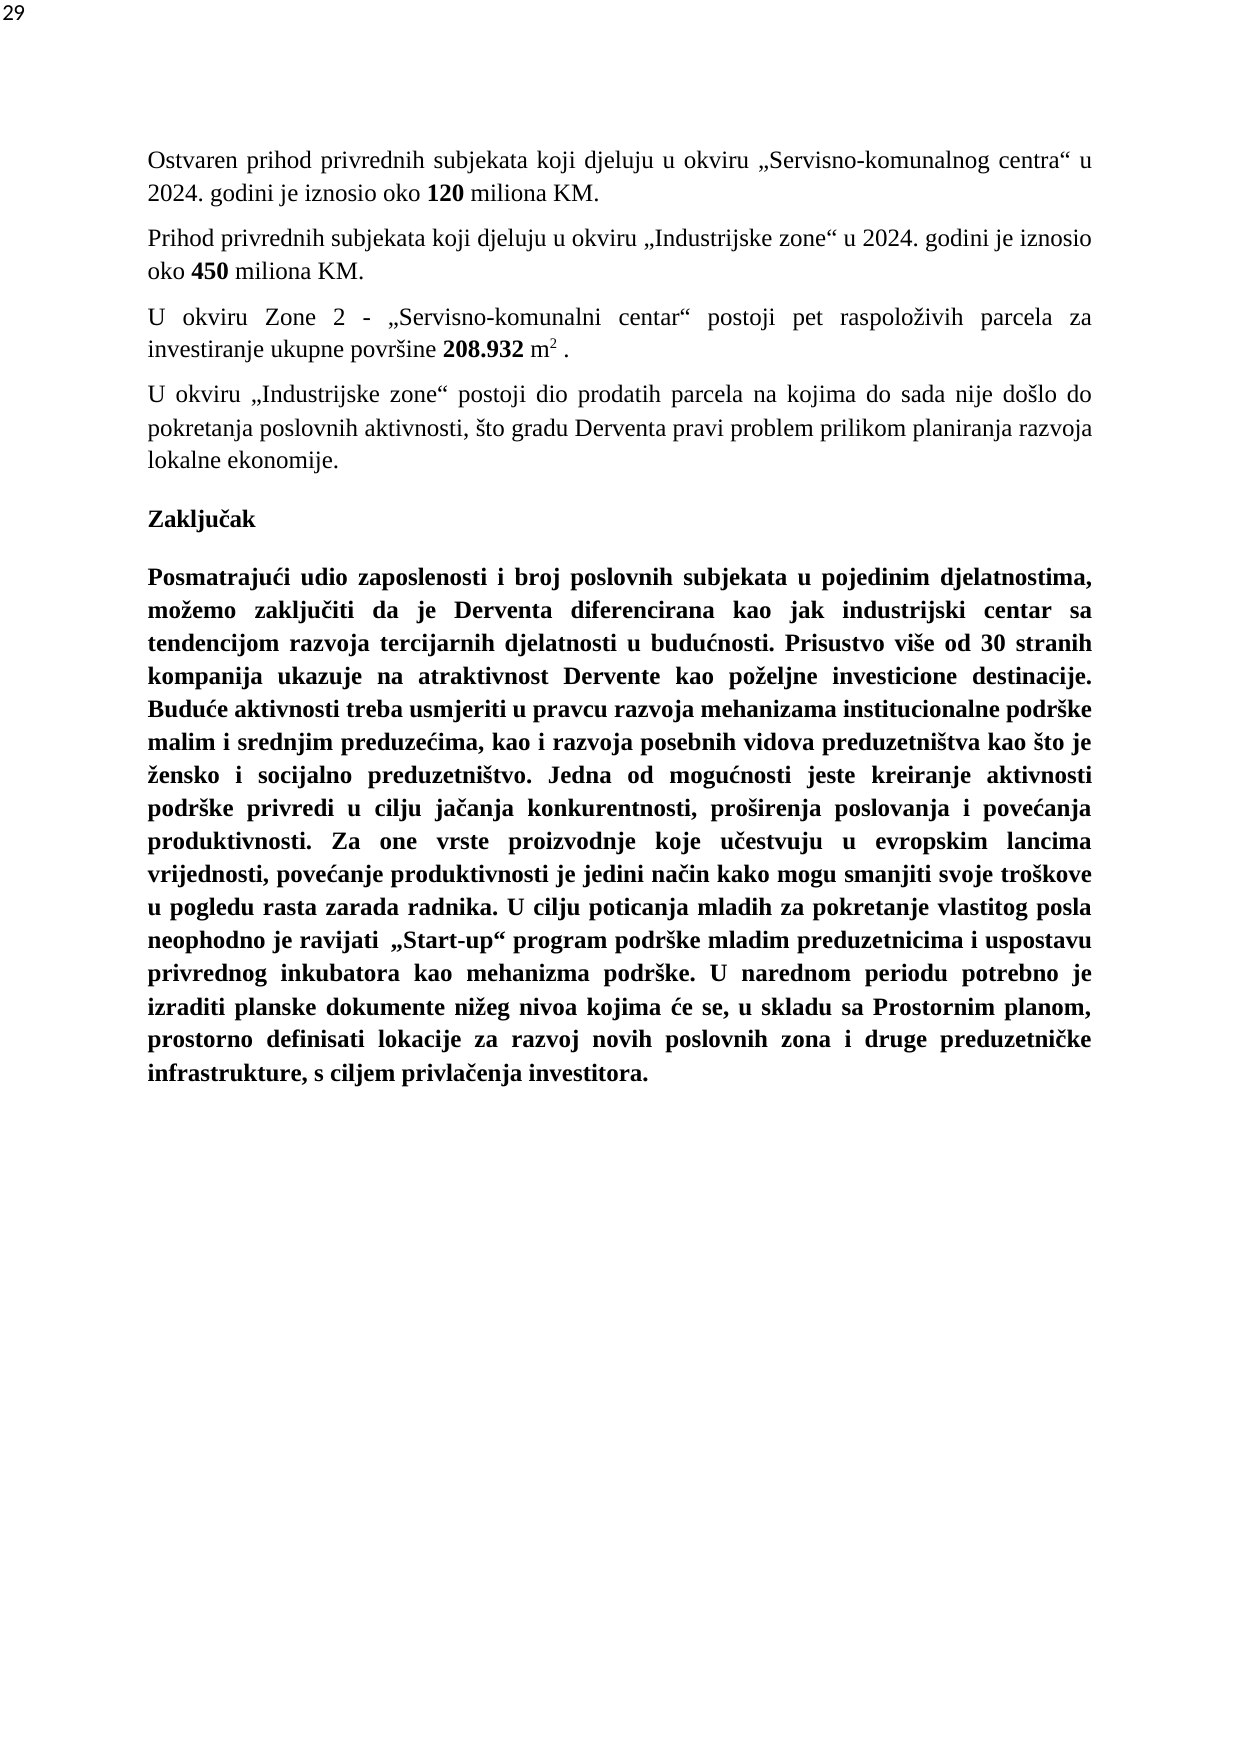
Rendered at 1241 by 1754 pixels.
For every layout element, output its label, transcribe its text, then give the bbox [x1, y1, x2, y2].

text Ostvaren prihod privrednih subjekata koji djeluju u okviru „Servisno-komunalnog centra“ u 2024. godini je iznosio oko 120 miliona KM. [147, 145, 1093, 207]
text U okviru „Industrijske zone“ postoji dio prodatih parcela na kojima do sada nije došlo do pokretanja poslovnih aktivnosti, što gradu Derventa pravi problem prilikom planiranja razvoja lokalne ekonomije. [147, 379, 1093, 474]
text Prihod privrednih subjekata koji djeluju u okviru „Industrijske zone“ u 2024. godini je iznosio oko 450 miliona KM. [147, 223, 1093, 285]
text U okviru Zone 2 - „Servisno-komunalni centar“ postoji pet raspoloživih parcela za investiranje ukupne površine 208.932 m2 . [147, 302, 1093, 363]
text Zaključak [147, 504, 1181, 533]
text Posmatrajući udio zaposlenosti i broj poslovnih subjekata u pojedinim djelatnostima, možemo zaključiti da je Derventa diferencirana kao jak industrijski centar sa tendencijom razvoja tercijarnih djelatnosti u budućnosti. Prisustvo više od 30 stranih kompanija ukazuje na atraktivnost Dervente kao poželjne investicione destinacije. Buduće aktivnosti treba usmjeriti u pravcu razvoja mehanizama institucionalne podrške malim i srednjim preduzećima, kao i razvoja posebnih vidova preduzetništva kao što je žensko i socijalno preduzetništvo. Jedna od mogućnosti jeste kreiranje aktivnosti podrške privredi u cilju jačanja konkurentnosti, proširenja poslovanja i povećanja produktivnosti. Za one vrste proizvodnje koje učestvuju u evropskim lancima vrijednosti, povećanje produktivnosti je jedini način kako mogu smanjiti svoje troškove u pogledu rasta zarada radnika. U cilju poticanja mladih za pokretanje vlastitog posla neophodno je ravijati „Start-up“ program podrške mladim preduzetnicima i uspostavu privrednog inkubatora kao mehanizma podrške. U narednom periodu potrebno je izraditi planske dokumente nižeg nivoa kojima će se, u skladu sa Prostornim planom, prostorno definisati lokacije za razvoj novih poslovnih zona i druge preduzetničke infrastrukture, s ciljem privlačenja investitora. [147, 562, 1093, 1086]
